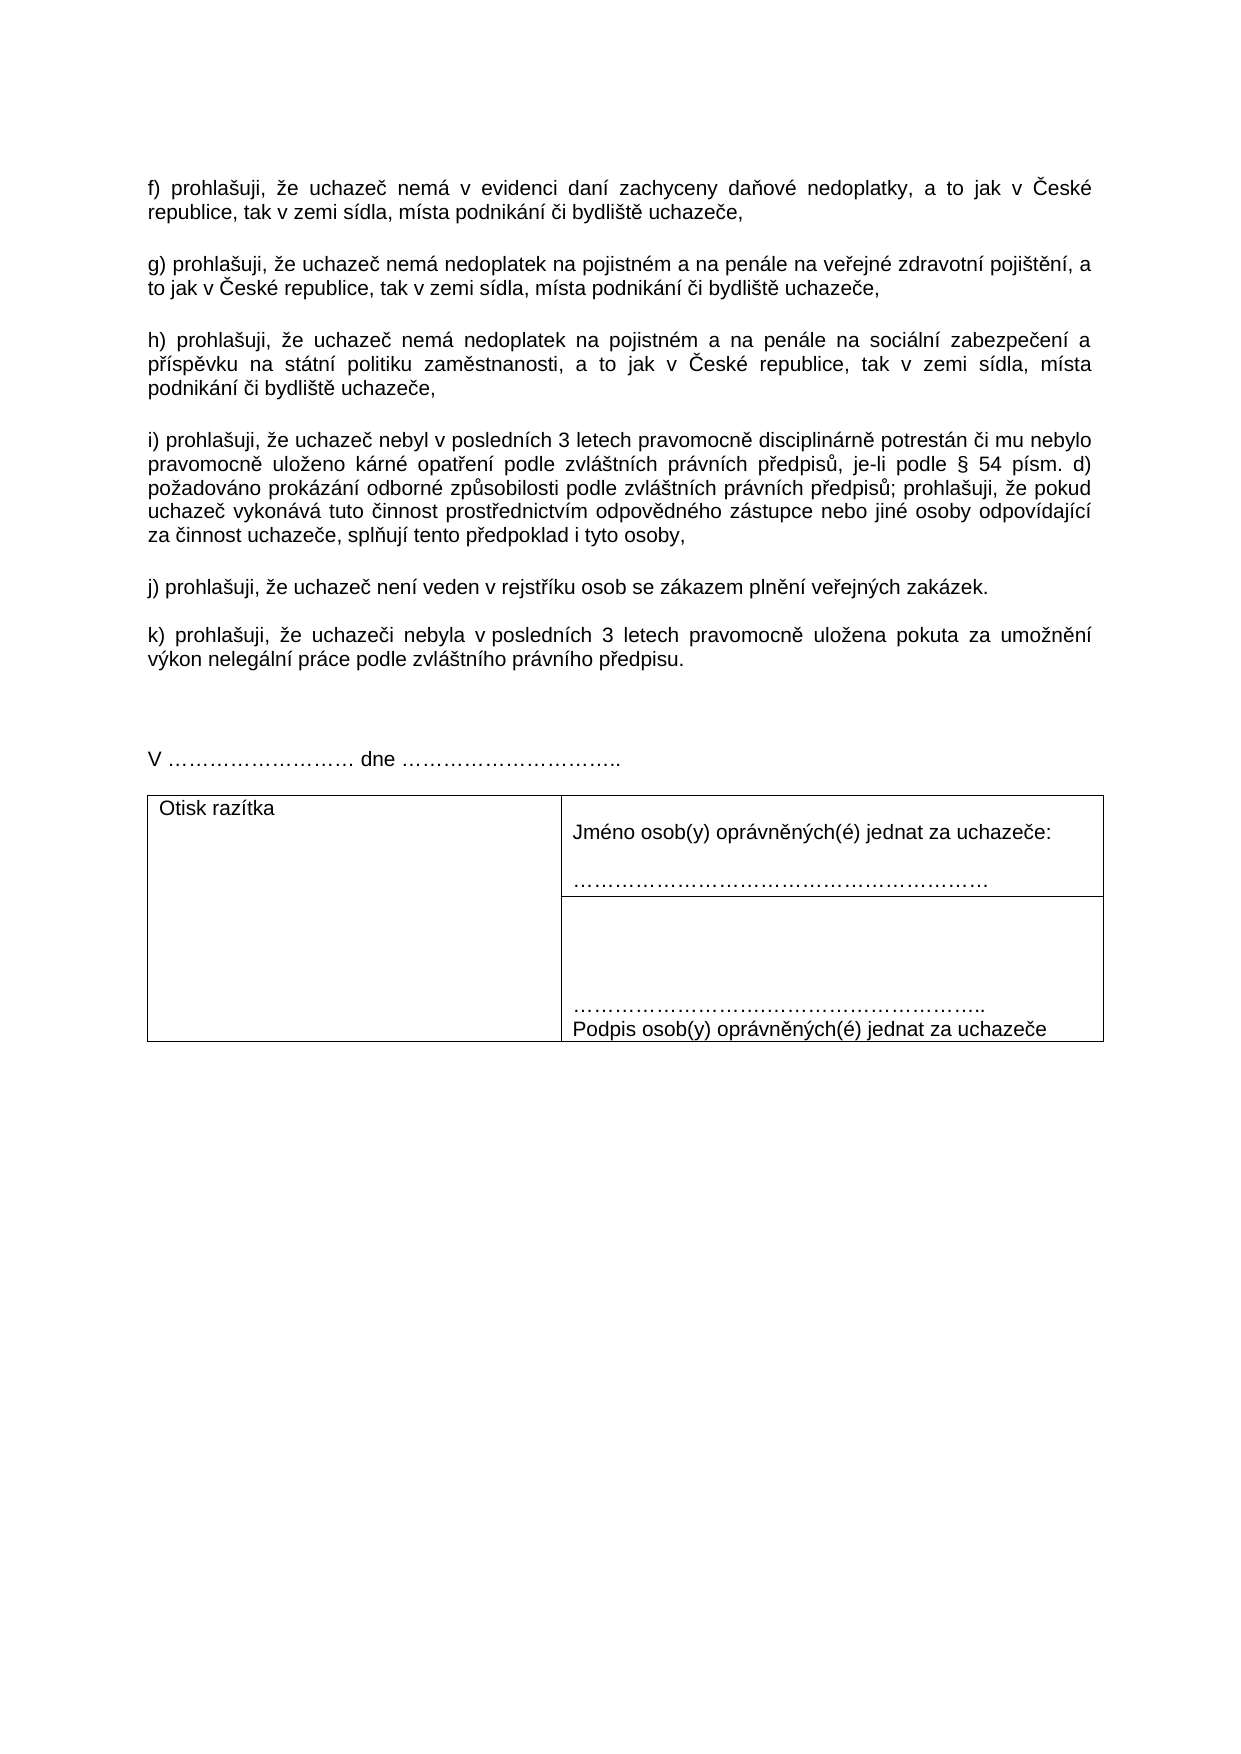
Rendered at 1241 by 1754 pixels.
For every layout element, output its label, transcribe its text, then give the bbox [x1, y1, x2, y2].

table_cell ……………………….………………………….. Podpis osob(y) oprávněných(é) jednat za uchazeče [562, 897, 1103, 1041]
text j) prohlašuji, že uchazeč není veden v rejstříku osob se zákazem plnění veřejných zakázek. [148, 575, 1093, 599]
text g) prohlašuji, že uchazeč nemá nedoplatek na pojistném a na penále na veřejné zdravotní pojištění, a to jak v České republice, tak v zemi sídla, místa podnikání či bydliště uchazeče, [148, 252, 1093, 299]
table_header Jméno osob(y) oprávněných(é) jednat za uchazeče: …………………………………………………… [562, 796, 1103, 896]
table_header Otisk razítka [148, 796, 561, 1041]
text h) prohlašuji, že uchazeč nemá nedoplatek na pojistném a na penále na sociální zabezpečení a příspěvku na státní politiku zaměstnanosti, a to jak v České republice, tak v zemi sídla, místa podnikání či bydliště uchazeče, [148, 327, 1093, 399]
text V ……………………… dne ………………………….. [148, 747, 1093, 771]
text k) prohlašuji, že uchazeči nebyla v posledních 3 letech pravomocně uložena pokuta za umožnění výkon nelegální práce podle zvláštního právního předpisu. [148, 623, 1093, 671]
text f) prohlašuji, že uchazeč nemá v evidenci daní zachyceny daňové nedoplatky, a to jak v České republice, tak v zemi sídla, místa podnikání či bydliště uchazeče, [148, 176, 1093, 223]
text i) prohlašuji, že uchazeč nebyl v posledních 3 letech pravomocně disciplinárně potrestán či mu nebylo pravomocně uloženo kárné opatření podle zvláštních právních předpisů, je-li podle § 54 písm. d) požadováno prokázání odborné způsobilosti podle zvláštních právních předpisů; prohlašuji, že pokud uchazeč vykonává tuto činnost prostřednictvím odpovědného zástupce nebo jiné osoby odpovídající za činnost uchazeče, splňují tento předpoklad i tyto osoby, [148, 427, 1093, 547]
